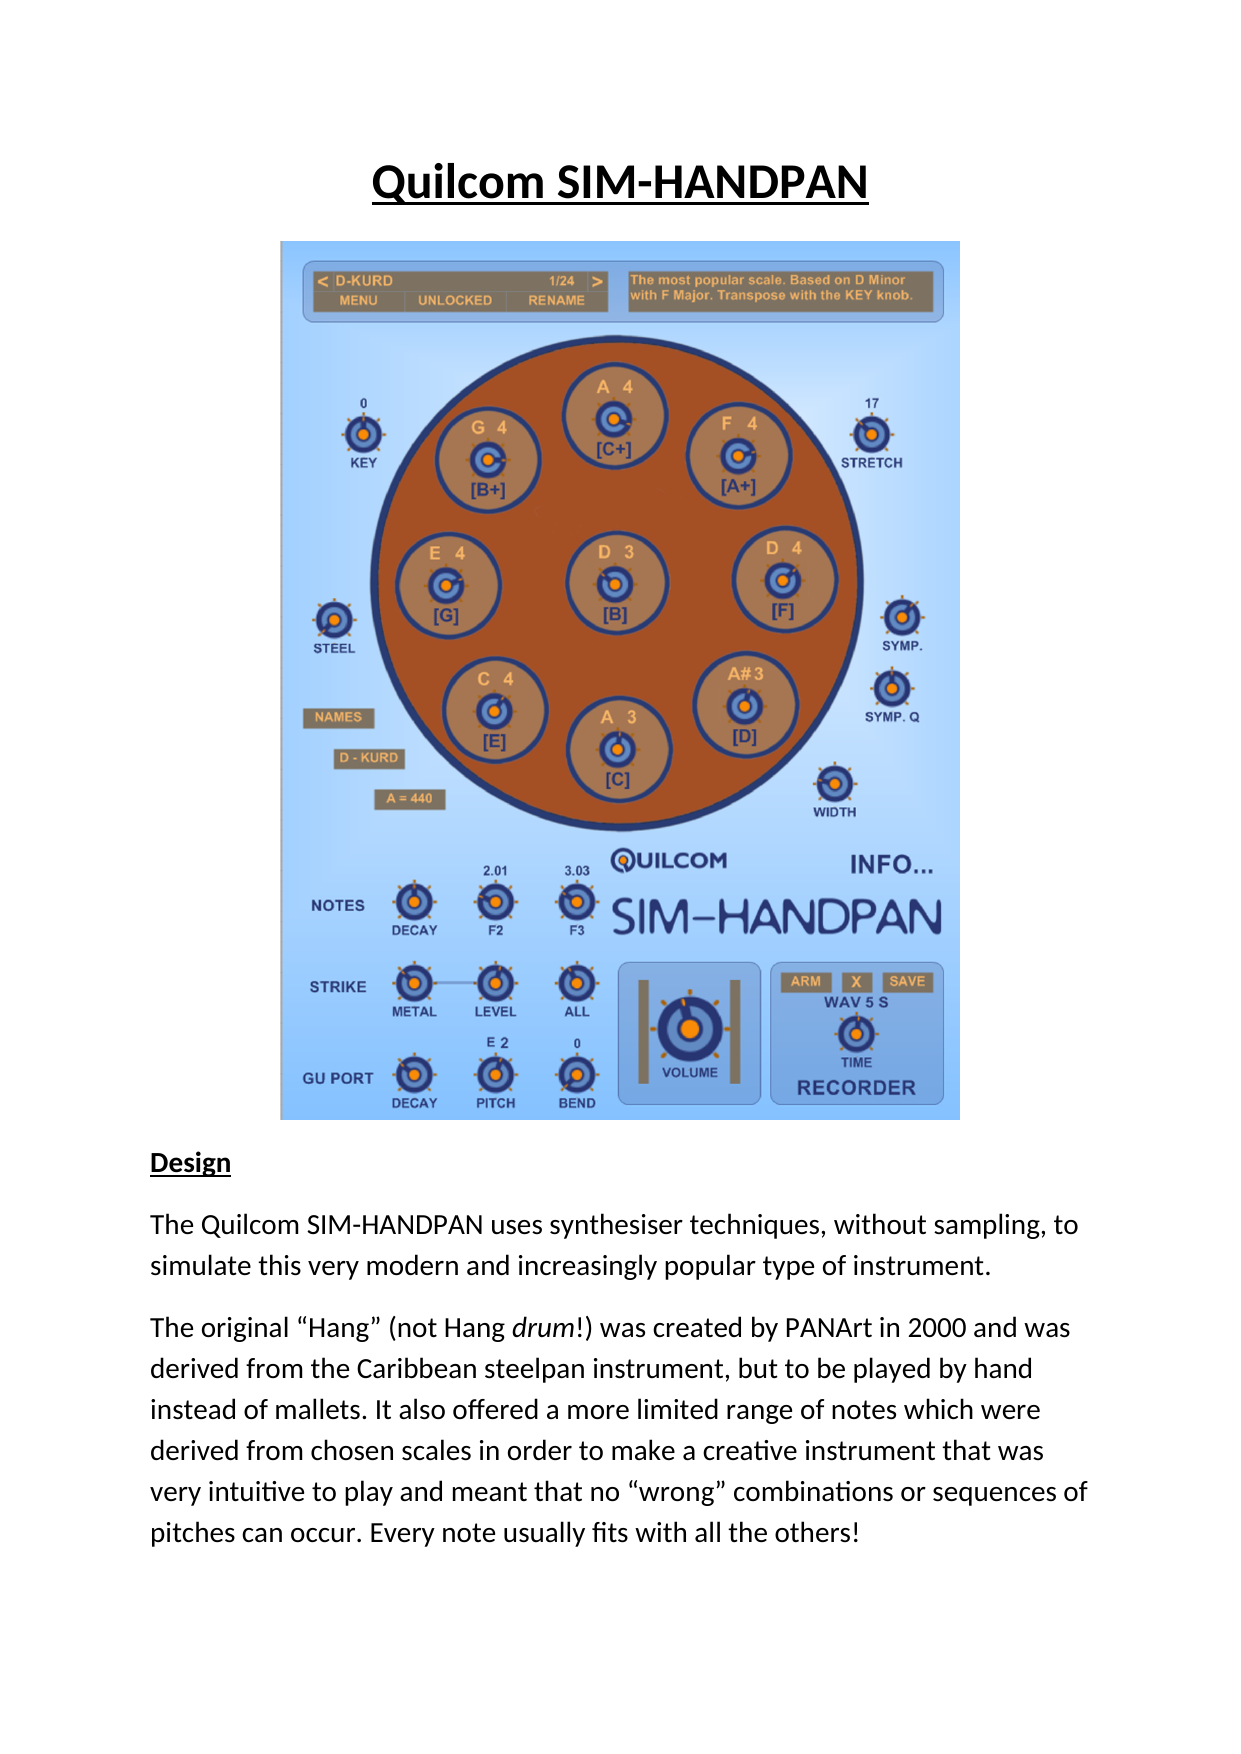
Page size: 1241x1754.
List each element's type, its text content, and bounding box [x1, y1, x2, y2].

text The Quilcom SIM-HANDPAN uses synthesiser techniques, without sampling, to simulate this very modern and increasingly popular type of instrument. [150, 1206, 1090, 1283]
text The original “Hang” (not Hang drum!) was created by PANArt in 2000 and was derived from the Caribbean steelpan instrument, but to be played by hand instead of mallets. It also offered a more limited range of notes which were derived from chosen scales in order to make a creative instrument that was very intuitive to play and meant that no “wrong” combinations or sequences of pitches can occur. Every note usually fits with all the others! [150, 1309, 1090, 1549]
picture [280, 241, 960, 1120]
text Quilcom SIM-HANDPAN [150, 150, 1090, 211]
text Design [150, 1144, 1090, 1180]
